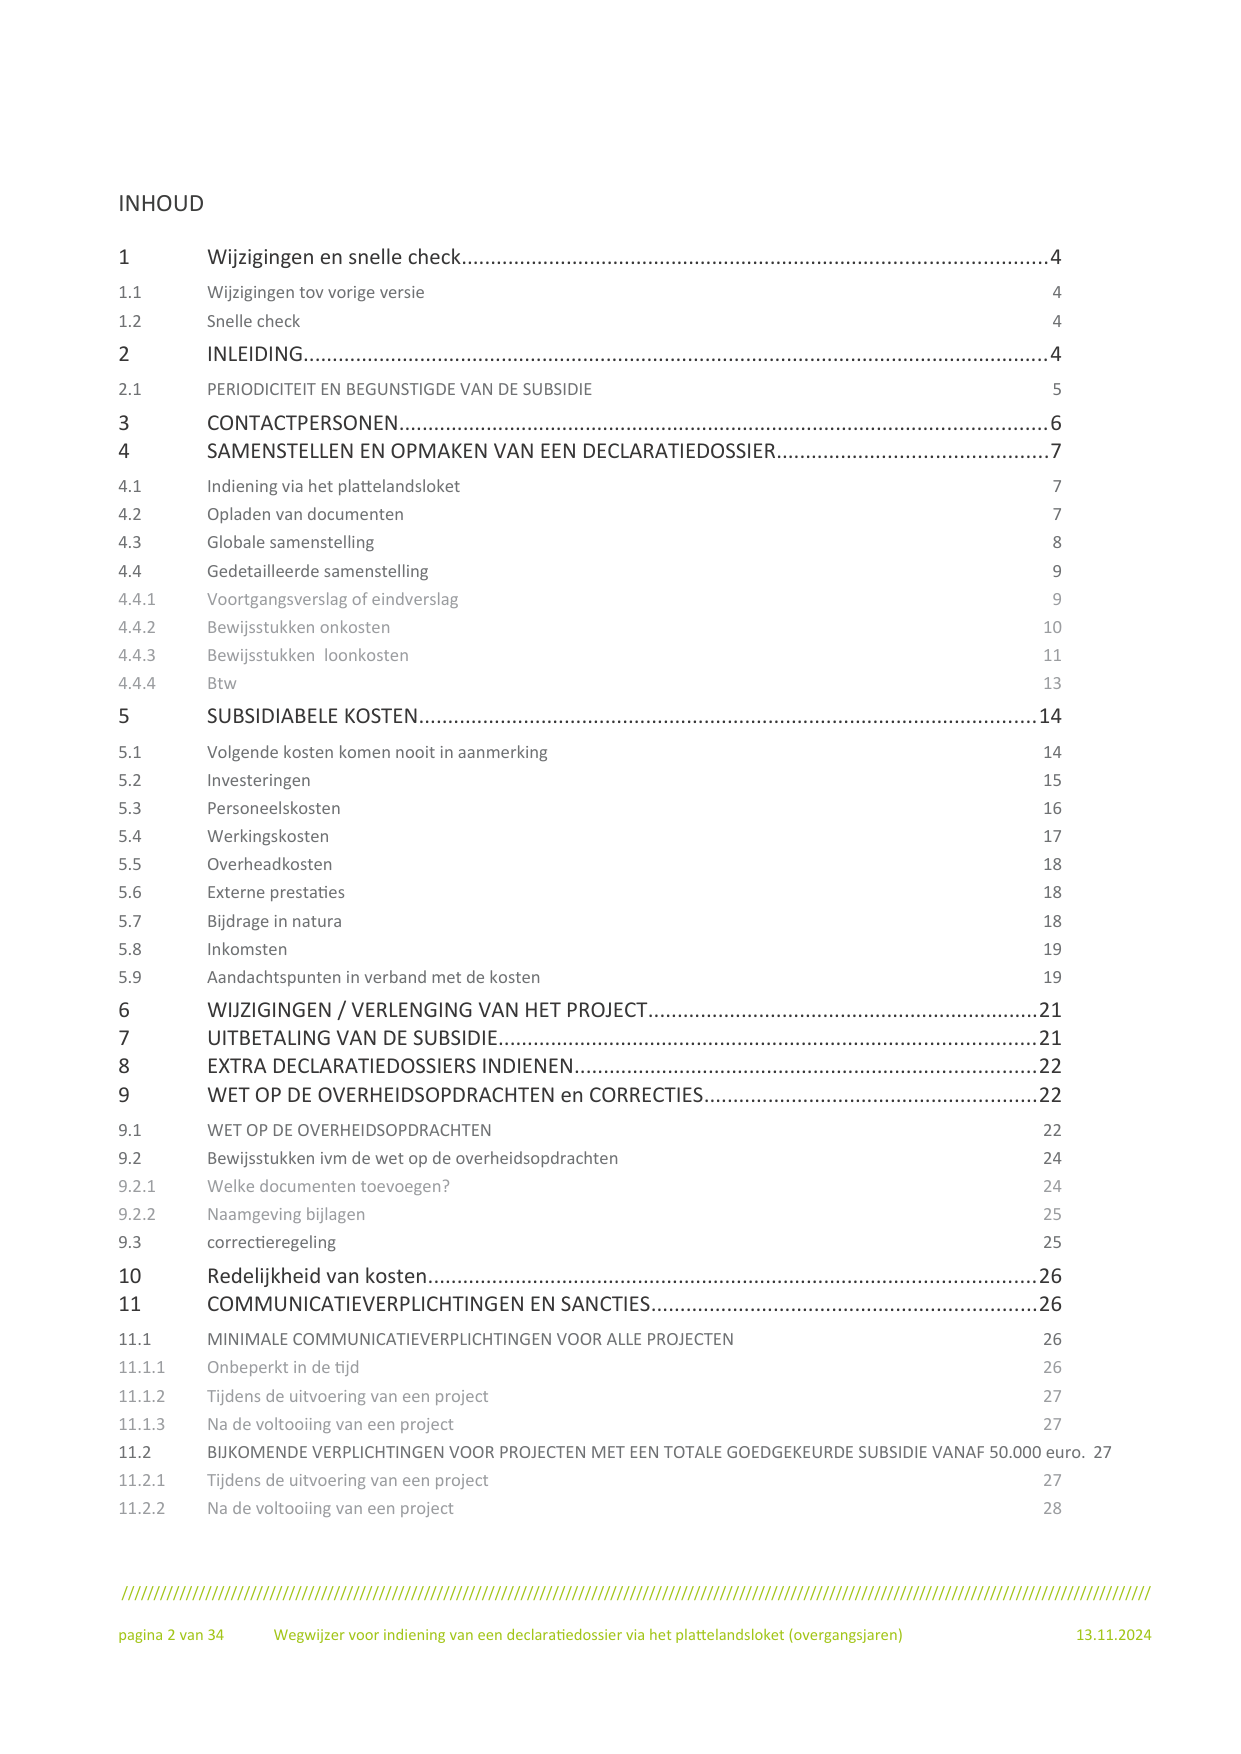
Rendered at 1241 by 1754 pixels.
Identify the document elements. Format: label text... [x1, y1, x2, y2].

text 4.1 Indiening via het plattelandsloket 7 [118, 470, 1152, 498]
text 4.3 Globale samenstelling 8 [118, 526, 1152, 554]
text 1.2 Snelle check 4 [118, 304, 1152, 333]
text 11 COMMUNICATIEVERPLICHTINGEN EN SANCTIES 26 [118, 1289, 1152, 1317]
text 2.1 PERIODICITEIT EN BEGUNSTIGDE VAN DE SUBSIDIE 5 [118, 373, 1152, 401]
text 4.4.1 Voortgangsverslag of eindverslag 9 [118, 583, 1152, 611]
text 5.1 Volgende kosten komen nooit in aanmerking 14 [118, 736, 1152, 764]
text 5.9 Aandachtspunten in verband met de kosten 19 [118, 961, 1152, 989]
text 2 INLEIDING 4 [118, 339, 1152, 367]
text 1.1 Wijzigingen tov vorige versie 4 [118, 276, 1152, 304]
text 11.1.3 Na de voltooiing van een project 27 [118, 1408, 1152, 1436]
text 5.8 Inkomsten 19 [118, 933, 1152, 961]
text 5.3 Personeelskosten 16 [118, 792, 1152, 820]
text 6 WIJZIGINGEN / VERLENGING VAN HET PROJECT 21 [118, 995, 1152, 1023]
text 11.2.2 Na de voltooiing van een project 28 [118, 1492, 1152, 1520]
text 5.4 Werkingskosten 17 [118, 820, 1152, 848]
text 3 CONTACTPERSONEN 6 [118, 408, 1152, 436]
text 11.2 BIJKOMENDE VERPLICHTINGEN VOOR PROJECTEN MET EEN TOTALE GOEDGEKEURDE SUBSIDIE VANAF 50.000 euro. 27 [118, 1436, 1152, 1464]
text 5.5 Overheadkosten 18 [118, 848, 1152, 876]
text 4.4 Gedetailleerde samenstelling 9 [118, 554, 1152, 583]
text 9 WET OP DE OVERHEIDSOPDRACHTEN en CORRECTIES 22 [118, 1079, 1152, 1108]
text 4.4.2 Bewijsstukken onkosten 10 [118, 611, 1152, 639]
text 4 SAMENSTELLEN EN OPMAKEN VAN EEN DECLARATIEDOSSIER 7 [118, 436, 1152, 464]
text 4.2 Opladen van documenten 7 [118, 498, 1152, 526]
text 5.2 Investeringen 15 [118, 764, 1152, 792]
text 8 EXTRA DECLARATIEDOSSIERS INDIENEN 22 [118, 1051, 1152, 1079]
text 5 SUBSIDIABELE KOSTEN 14 [118, 701, 1152, 729]
subtitle Inhoud [118, 189, 1152, 217]
text 11.1 MINIMALE COMMUNICATIEVERPLICHTINGEN VOOR ALLE PROJECTEN 26 [118, 1323, 1152, 1351]
text 4.4.4 Btw 13 [118, 667, 1152, 695]
text 4.4.3 Bewijsstukken loonkosten 11 [118, 639, 1152, 667]
text 5.7 Bijdrage in natura 18 [118, 904, 1152, 933]
text 11.2.1 Tijdens de uitvoering van een project 27 [118, 1464, 1152, 1492]
text 9.2.2 Naamgeving bijlagen 25 [118, 1198, 1152, 1226]
text 9.3 correctieregeling 25 [118, 1226, 1152, 1254]
text 11.1.2 Tijdens de uitvoering van een project 27 [118, 1379, 1152, 1408]
text 5.6 Externe prestaties 18 [118, 876, 1152, 904]
text 1 Wijzigingen en snelle check 4 [118, 242, 1152, 270]
text 11.1.1 Onbeperkt in de tijd 26 [118, 1351, 1152, 1379]
text 9.2.1 Welke documenten toevoegen? 24 [118, 1170, 1152, 1198]
text 7 UITBETALING VAN DE SUBSIDIE 21 [118, 1023, 1152, 1051]
text 10 Redelijkheid van kosten 26 [118, 1261, 1152, 1289]
text 9.2 Bewijsstukken ivm de wet op de overheidsopdrachten 24 [118, 1142, 1152, 1170]
text 9.1 WET OP DE OVERHEIDSOPDRACHTEN 22 [118, 1114, 1152, 1142]
